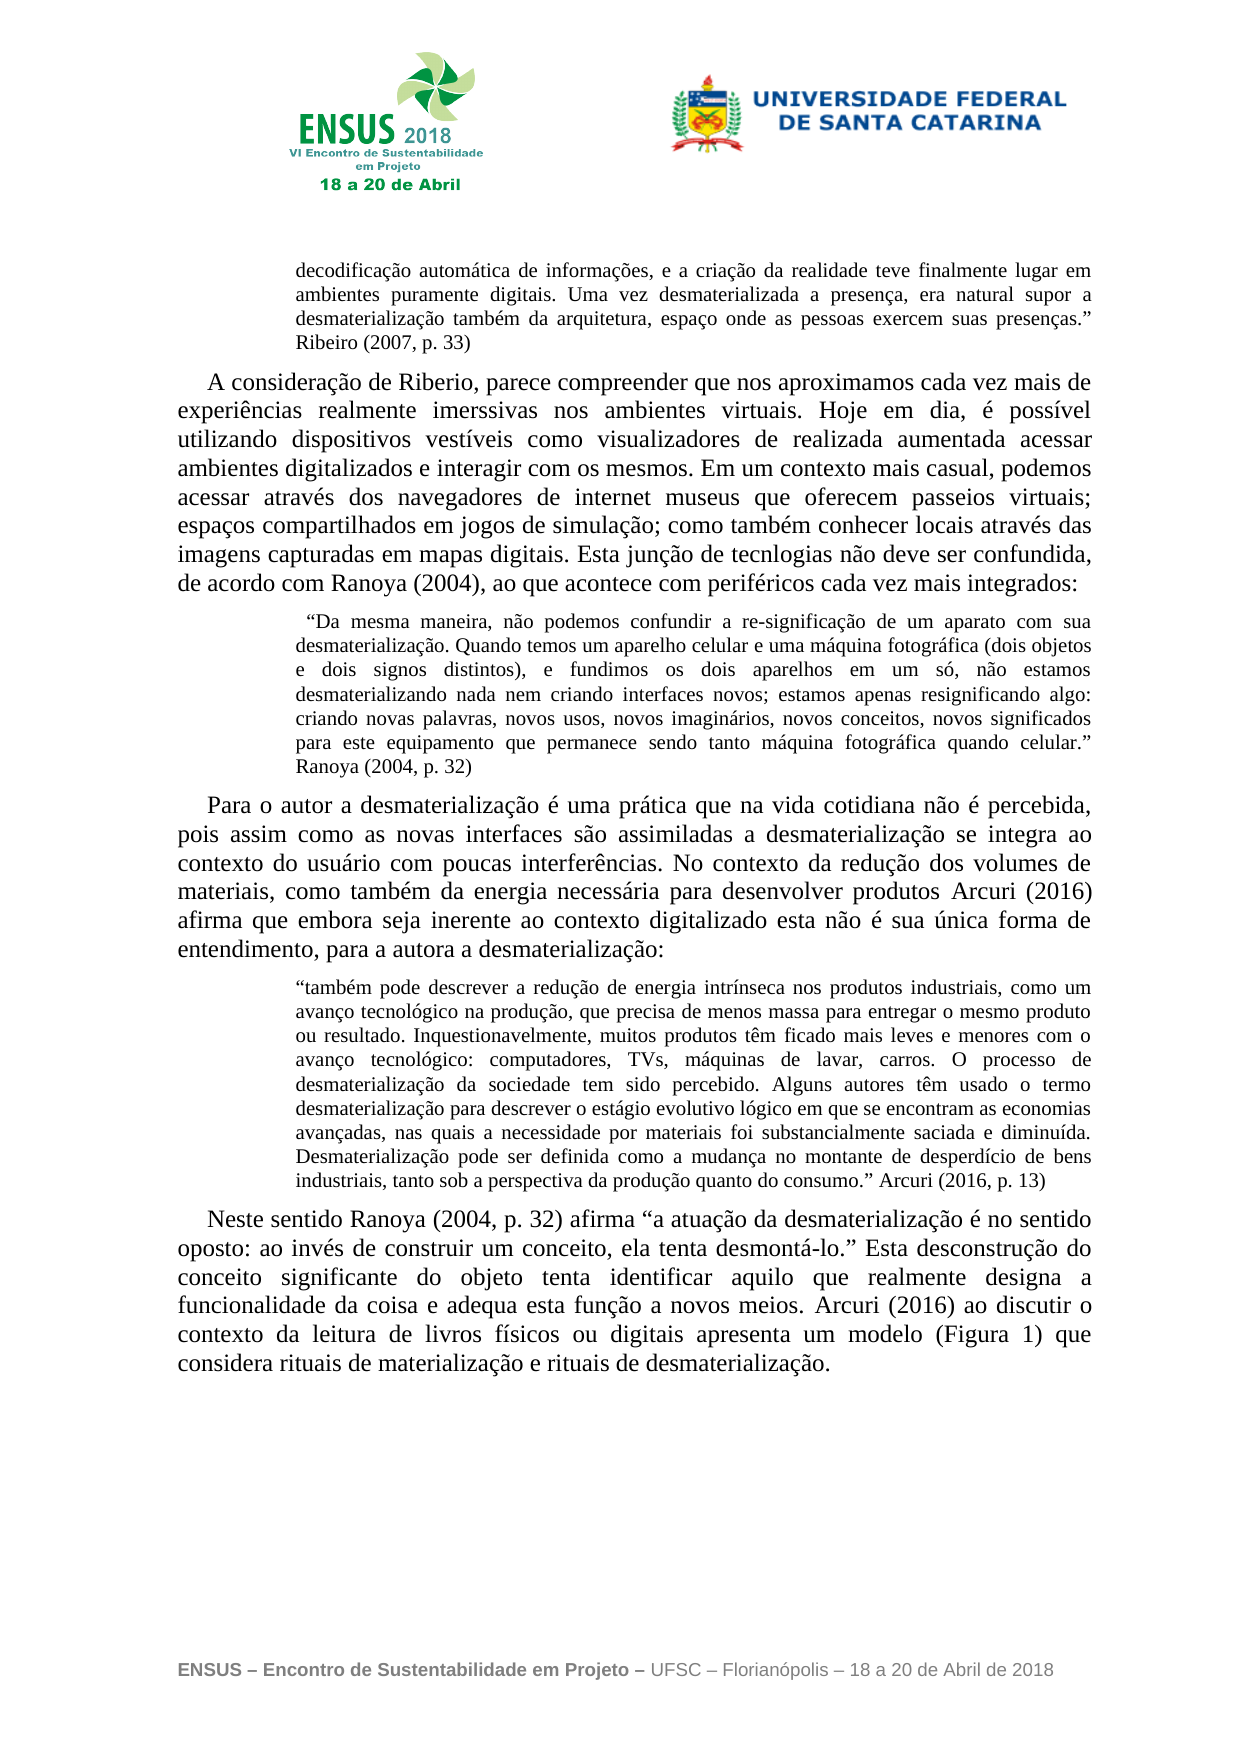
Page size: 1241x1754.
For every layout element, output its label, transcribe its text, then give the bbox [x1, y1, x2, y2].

text “também pode descrever a redução de energia intrínseca nos produtos industriais, como um avanço tecnológico na produção, que precisa de menos massa para entregar o mesmo produto ou resultado. Inquestionavelmente, muitos produtos têm ficado mais leves e menores com o avanço tecnológico: computadores, TVs, máquinas de lavar, carros. O processo de desmaterialização da sociedade tem sido percebido. Alguns autores têm usado o termo desmaterialização para descrever o estágio evolutivo lógico em que se encontram as economias avançadas, nas quais a necessidade por materiais foi substancialmente saciada e diminuída. Desmaterialização pode ser definida como a mudança no montante de desperdício de bens industriais, tanto sob a perspectiva da produção quanto do consumo.” Arcuri (2016, p. 13) [295, 975, 1092, 1192]
text Para o autor a desmaterialização é uma prática que na vida cotidiana não é percebida, pois assim como as novas interfaces são assimiladas a desmaterialização se integra ao contexto do usuário com poucas interferências. No contexto da redução dos volumes de materiais, como também da energia necessária para desenvolver produtos Arcuri (2016) afirma que embora seja inerente ao contexto digitalizado esta não é sua única forma de entendimento, para a autora a desmaterialização: [177, 790, 1092, 963]
text “Da mesma maneira, não podemos confundir a re-significação de um aparato com sua desmaterialização. Quando temos um aparelho celular e uma máquina fotográfica (dois objetos e dois signos distintos), e fundimos os dois aparelhos em um só, não estamos desmaterializando nada nem criando interfaces novos; estamos apenas resignificando algo: criando novas palavras, novos usos, novos imaginários, novos conceitos, novos significados para este equipamento que permanece sendo tanto máquina fotográfica quando celular.” Ranoya (2004, p. 32) [295, 609, 1092, 778]
picture [667, 73, 1067, 154]
text A consideração de Riberio, parece compreender que nos aproximamos cada vez mais de experiências realmente imerssivas nos ambientes virtuais. Hoje em dia, é possível utilizando dispositivos vestíveis como visualizadores de realizada aumentada acessar ambientes digitalizados e interagir com os mesmos. Em um contexto mais casual, podemos acessar através dos navegadores de internet museus que oferecem passeios virtuais; espaços compartilhados em jogos de simulação; como também conhecer locais através das imagens capturadas em mapas digitais. Esta junção de tecnlogias não deve ser confundida, de acordo com Ranoya (2004), ao que acontece com periféricos cada vez mais integrados: [177, 367, 1092, 597]
text Neste sentido Ranoya (2004, p. 32) afirma “a atuação da desmaterialização é no sentido oposto: ao invés de construir um conceito, ela tenta desmontá-lo.” Esta desconstrução do conceito significante do objeto tenta identificar aquilo que realmente designa a funcionalidade da coisa e adequa esta função a novos meios. Arcuri (2016) ao discutir o contexto da leitura de livros físicos ou digitais apresenta um modelo (Figura 1) que considera rituais de materialização e rituais de desmaterialização. [177, 1204, 1092, 1377]
picture [284, 44, 493, 201]
